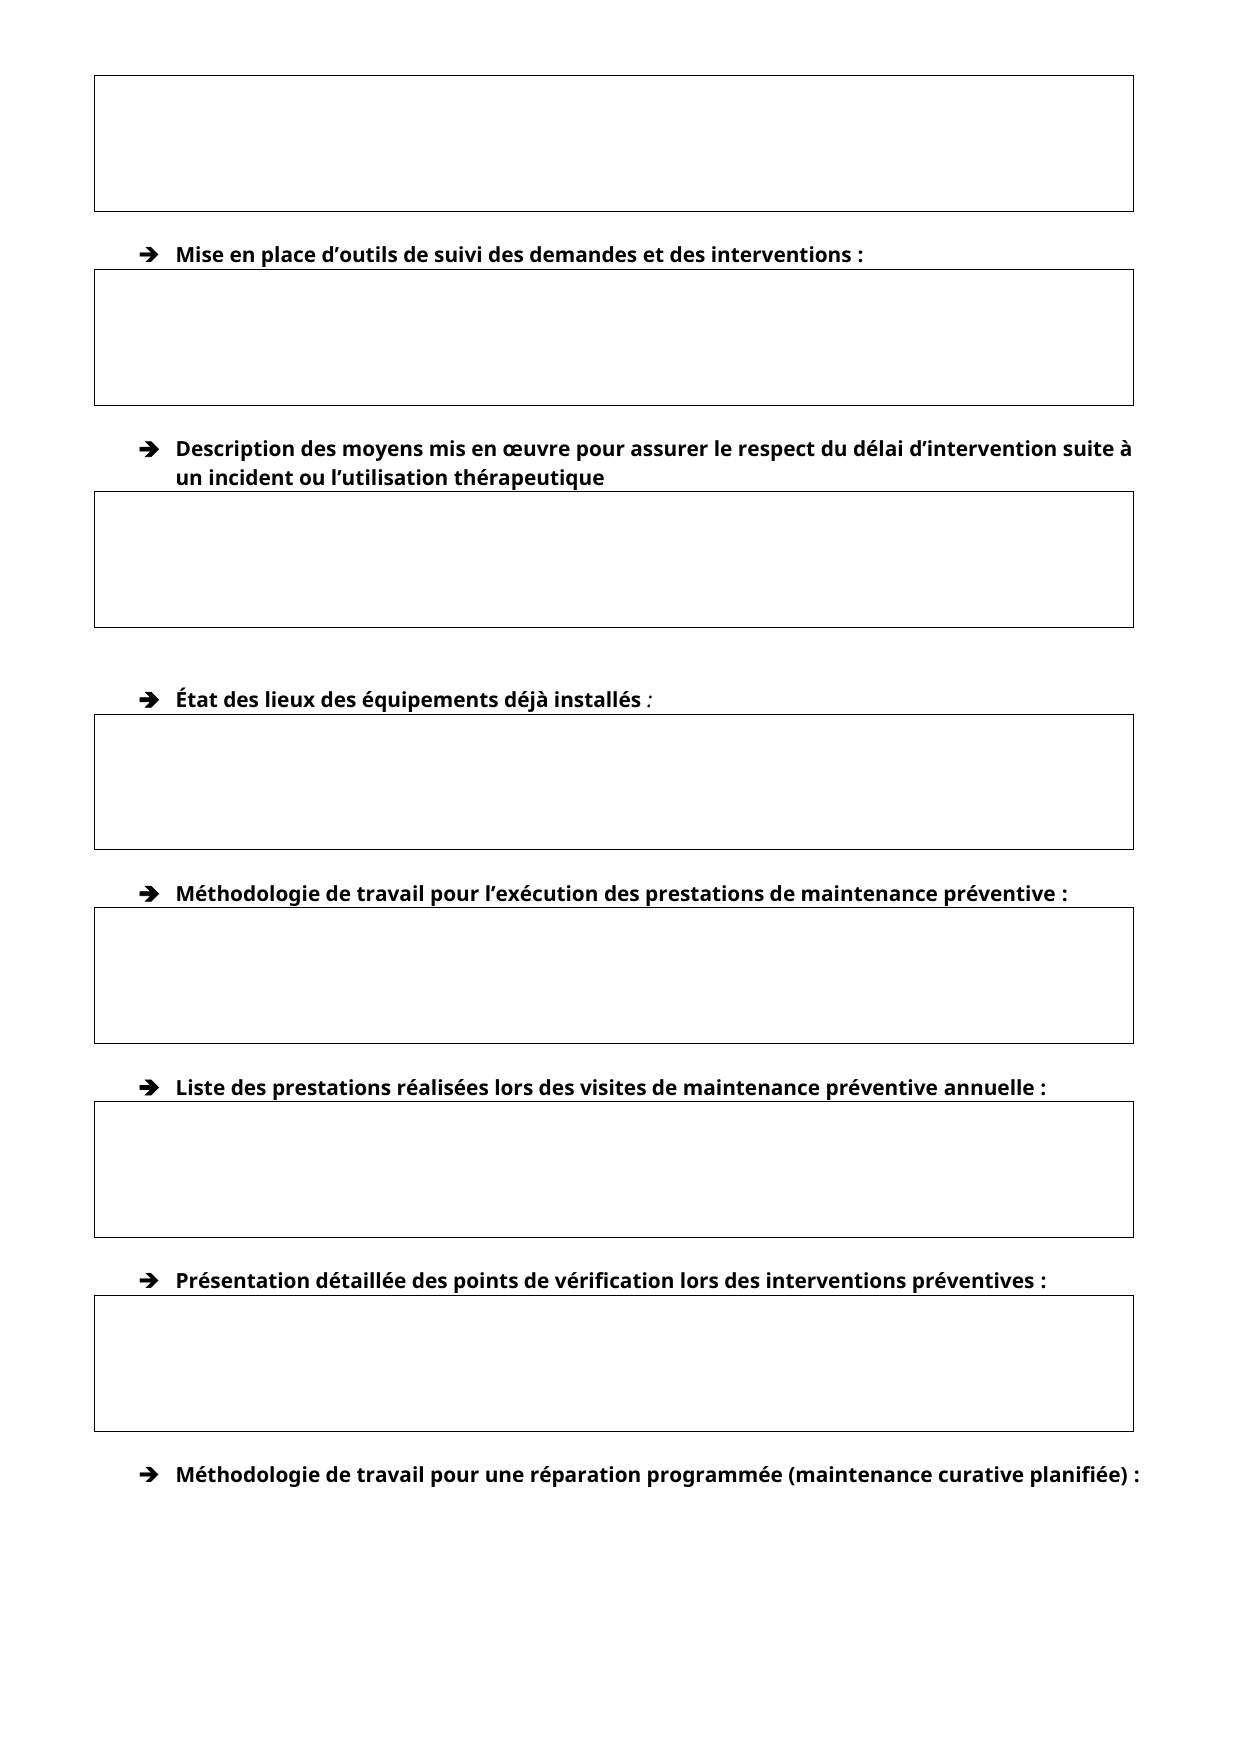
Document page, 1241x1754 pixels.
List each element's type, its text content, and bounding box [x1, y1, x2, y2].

list Méthodologie de travail pour l’exécution des prestations de maintenance préventive : [138, 879, 1140, 907]
list État des lieux des équipements déjà installés : [138, 685, 1140, 713]
table_header [95, 715, 1133, 849]
table_header [95, 492, 1133, 627]
table_header [95, 270, 1133, 405]
table_header [95, 76, 1133, 211]
list Méthodologie de travail pour une réparation programmée (maintenance curative planifiée) : [138, 1460, 1140, 1489]
table_header [95, 1296, 1133, 1431]
table_header [95, 908, 1133, 1043]
table_header [95, 1102, 1133, 1237]
list Liste des prestations réalisées lors des visites de maintenance préventive annuelle : [138, 1073, 1140, 1101]
list Mise en place d’outils de suivi des demandes et des interventions : [138, 240, 1140, 269]
list Description des moyens mis en œuvre pour assurer le respect du délai d’intervention suite à un incident ou l’utilisation thérapeutique [138, 434, 1140, 491]
list Présentation détaillée des points de vérification lors des interventions préventives : [138, 1267, 1140, 1295]
